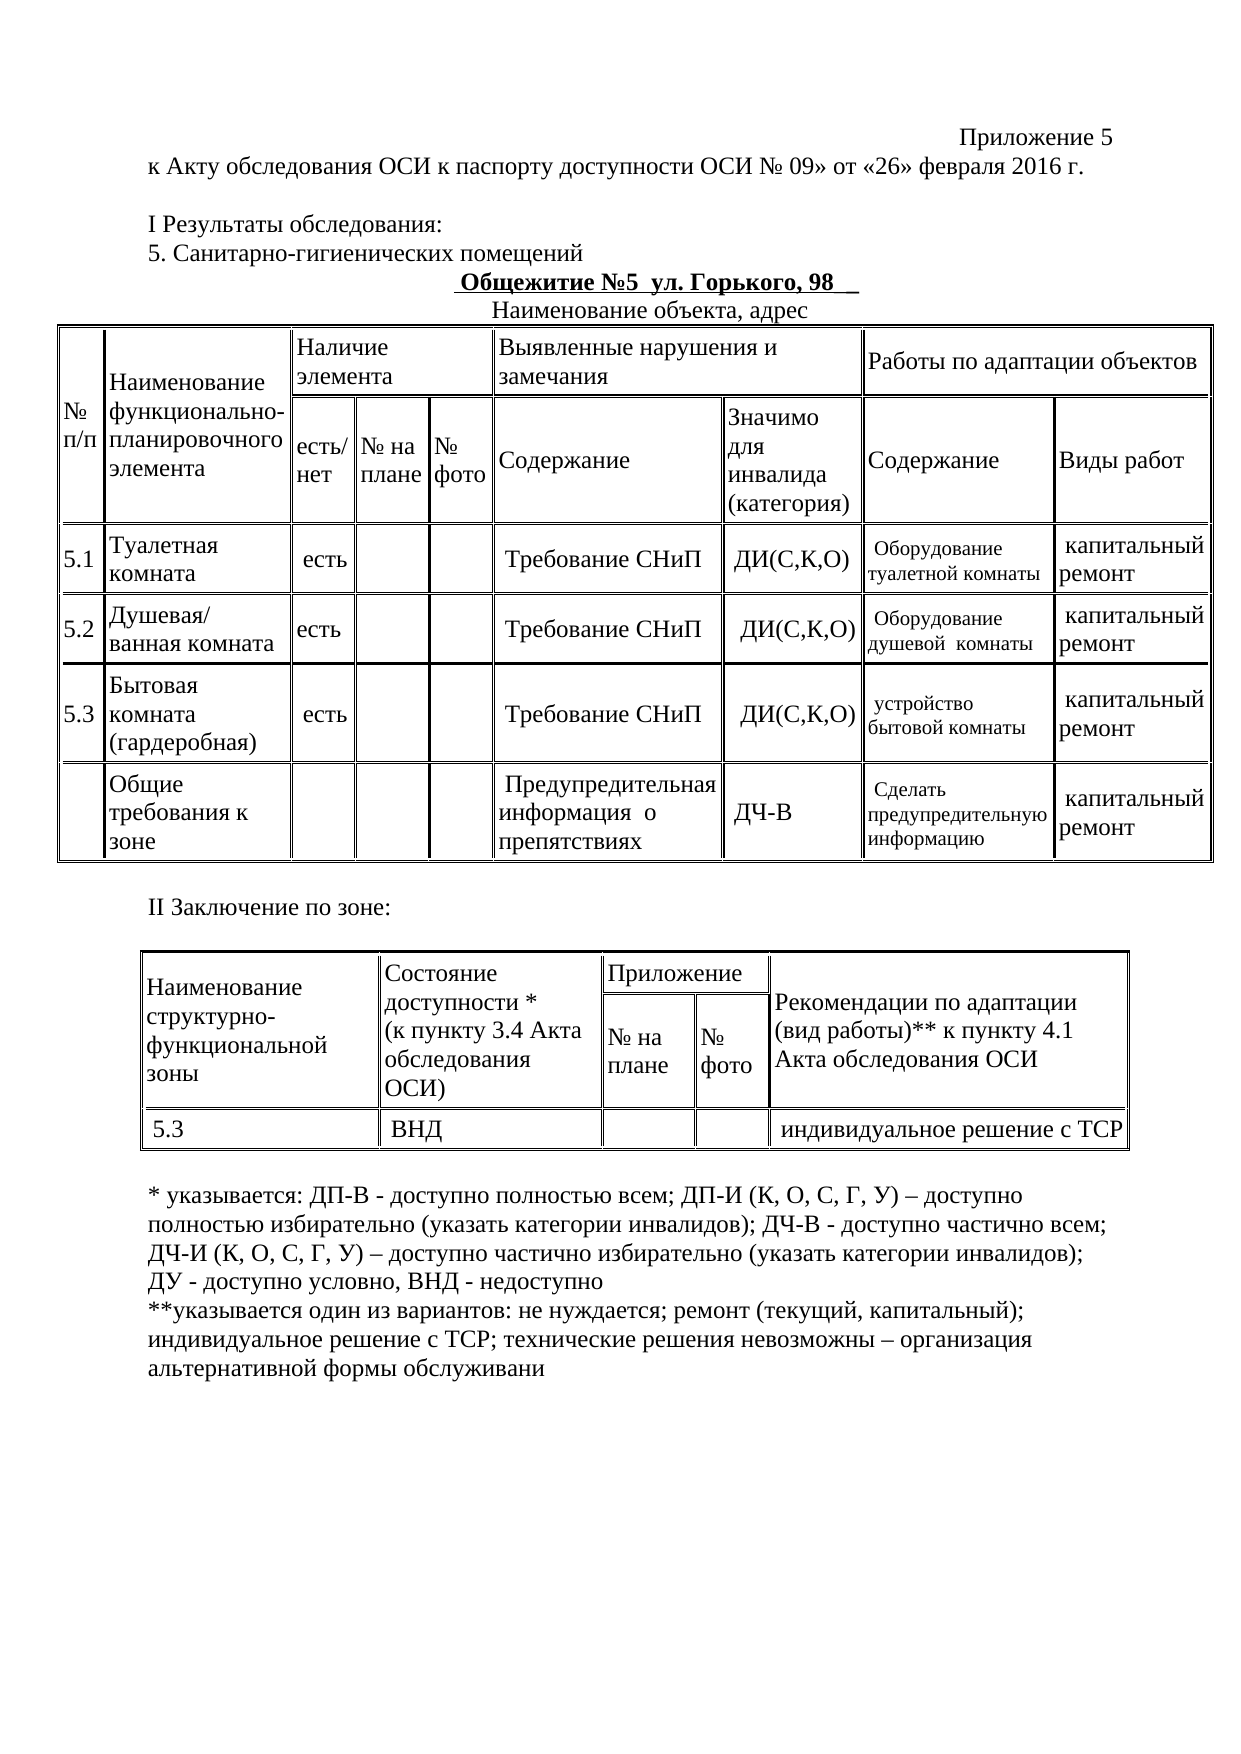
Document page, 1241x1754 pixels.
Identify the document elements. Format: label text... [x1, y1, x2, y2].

table_cell 5.3 [60, 662, 103, 761]
table_header Состояние доступности * (к пункту 3.4 Акта обследования ОСИ) [380, 953, 602, 1106]
table_cell ДЧ-В [723, 761, 863, 860]
table_cell Предупредительная информация о препятствиях [494, 761, 723, 860]
table_cell есть/ нет [293, 398, 354, 522]
table_cell капитальный ремонт [1056, 662, 1210, 761]
table_cell устройство бытовой комнаты [865, 665, 1053, 761]
table_header Рекомендации по адаптации (вид работы)** к пункту 4.1 Акта обследования ОСИ [770, 953, 1127, 1106]
text Общежитие №5 ул. Горького, 98__ Наименование объекта, адрес [148, 267, 1122, 324]
table_cell капитальный ремонт [1054, 522, 1212, 592]
table_cell 5.2 [58, 592, 104, 662]
table_cell [292, 764, 356, 860]
table_cell [696, 1110, 769, 1148]
table_cell капитальный ремонт [1054, 761, 1212, 860]
table_cell [429, 764, 493, 860]
table_cell Требование СНиП [495, 665, 721, 761]
table_cell [431, 525, 492, 592]
table_cell Требование СНиП [495, 525, 721, 592]
table_cell Оборудование туалетной комнаты [865, 525, 1053, 592]
table_header № п/п [60, 328, 104, 522]
table_cell ДИ(С,К,О) [725, 595, 861, 662]
table_header Работы по адаптации объектов [863, 328, 1210, 394]
table_header Наличие элемента [292, 328, 493, 394]
table_cell есть [293, 665, 354, 761]
table_cell ДИ(С,К,О) [725, 525, 861, 592]
table_cell есть [293, 525, 354, 592]
table_cell [357, 525, 428, 592]
table_cell Туалетная комната [106, 525, 290, 592]
text II Заключение по зоне: [148, 892, 1122, 921]
table_cell [603, 1110, 696, 1148]
table_cell Содержание [865, 398, 1053, 522]
table_cell Содержание [495, 398, 721, 522]
table_cell Общие требования к зоне [104, 764, 292, 860]
table_cell ДИ(С,К,О) [725, 665, 861, 761]
table_cell Сделать предупредительную информацию [863, 764, 1054, 860]
table_cell Требование СНиП [495, 595, 721, 662]
table_cell № на плане [604, 995, 694, 1106]
text Приложение 5 к Акту обследования ОСИ к паспорту доступности ОСИ № 09» от «26» февраля 2016 г. [148, 122, 1122, 180]
table_cell Душевая/ ванная комната [106, 595, 290, 662]
table_cell [356, 764, 429, 860]
table_cell Оборудование душевой комнаты [865, 595, 1053, 662]
table_cell [357, 595, 428, 662]
table_header Наименование структурно-функциональной зоны [143, 953, 380, 1106]
table_cell № фото [431, 398, 492, 522]
table_cell [431, 665, 492, 761]
table_header Наименование функционально-планировочного элемента [104, 328, 292, 522]
text * указывается: ДП-В - доступно полностью всем; ДП-И (К, О, С, Г, У) – доступно полностью избирательно (указать категории инвалидов); ДЧ-В - доступно частично всем; ДЧ-И (К, О, С, Г, У) – доступно частично избирательно (указать категории инвалидов); ДУ - доступно условно, ВНД - недоступно **указывается один из вариантов: не нуждается; ремонт (текущий, капитальный); индивидуальное решение с ТСР; технические решения невозможны – организация альтернативной формы обслуживани [148, 1180, 1122, 1381]
table_header Приложение [603, 953, 769, 991]
table_cell [357, 665, 428, 761]
table_cell капитальный ремонт [1054, 592, 1212, 662]
table_cell 5.3 [143, 1106, 380, 1148]
table_cell есть [293, 595, 354, 662]
table_cell индивидуальное решение с ТСР [770, 1106, 1127, 1148]
table_header Выявленные нарушения и замечания [494, 326, 863, 394]
table_cell [58, 761, 104, 860]
table_cell Значимо для инвалида (категория) [725, 398, 861, 522]
table_cell 5.1 [58, 522, 104, 592]
table_cell № на плане [357, 398, 428, 522]
text I Результаты обследования: 5. Санитарно-гигиенических помещений [148, 209, 1122, 267]
table_cell [431, 595, 492, 662]
table_cell № фото [697, 995, 768, 1106]
table_cell ВНД [380, 1110, 602, 1148]
table_cell Бытовая комната (гардеробная) [106, 665, 290, 761]
table_cell Виды работ [1056, 394, 1211, 522]
